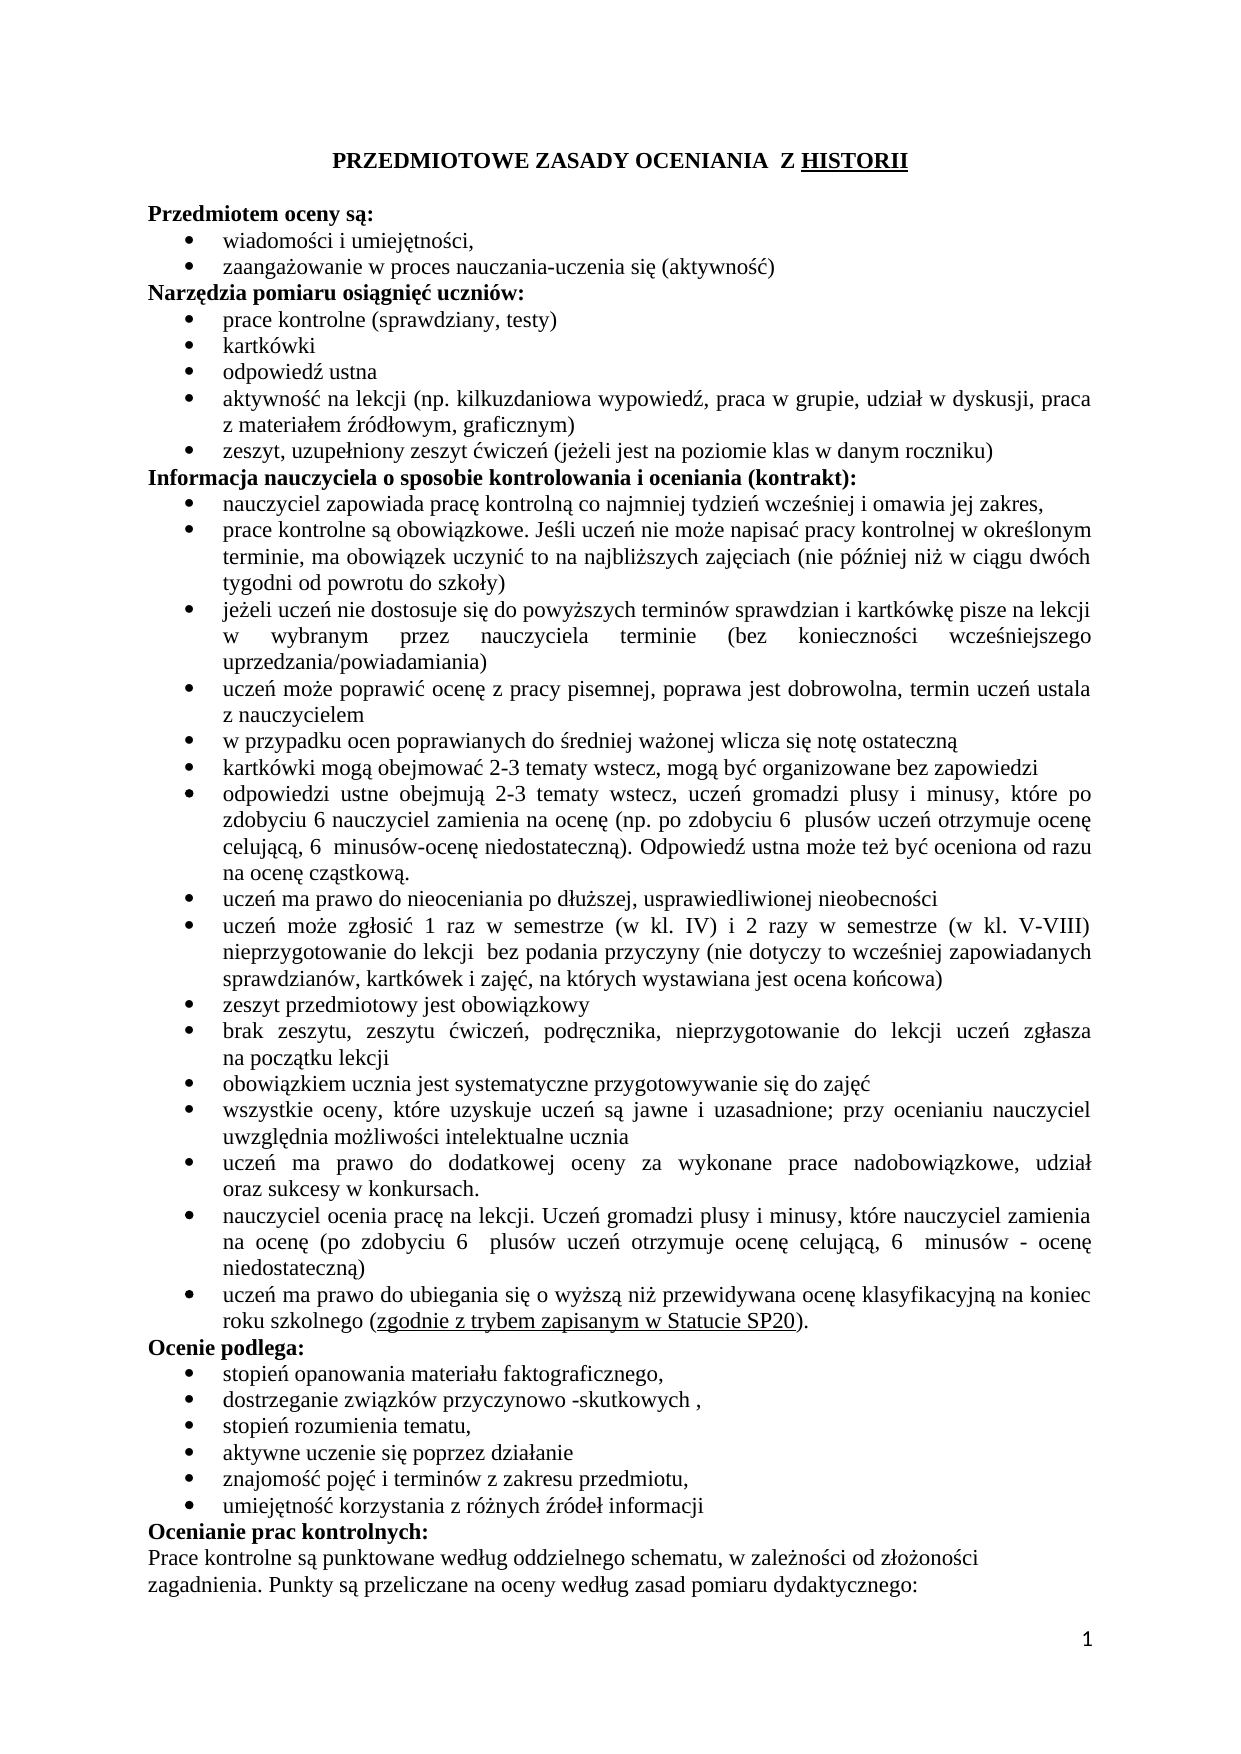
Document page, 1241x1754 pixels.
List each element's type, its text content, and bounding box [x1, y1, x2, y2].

list jeżeli uczeń nie dostosuje się do powyższych terminów sprawdzian i kartkówkę pisze na lekcji w wybranym przez nauczyciela terminie (bez konieczności wcześniejszego uprzedzania/powiadamiania) [185, 596, 1093, 675]
list stopień rozumienia tematu, [185, 1413, 1093, 1439]
list w przypadku ocen poprawianych do średniej ważonej wlicza się notę ostateczną [185, 727, 1093, 754]
text Narzędzia pomiaru osiągnięć uczniów: [148, 279, 1093, 306]
list uczeń ma prawo do nieoceniania po dłuższej, usprawiedliwionej nieobecności [185, 886, 1093, 912]
text Ocenie podlega: [148, 1333, 1093, 1360]
list znajomość pojęć i terminów z zakresu przedmiotu, [185, 1465, 1093, 1492]
list stopień opanowania materiału faktograficznego, [185, 1360, 1093, 1386]
list aktywność na lekcji (np. kilkuzdaniowa wypowiedź, praca w grupie, udział w dyskusji, praca z materiałem źródłowym, graficznym) [185, 385, 1093, 437]
list zeszyt przedmiotowy jest obowiązkowy [185, 991, 1093, 1017]
text zagadnienia. Punkty są przeliczane na oceny według zasad pomiaru dydaktycznego: [148, 1571, 1093, 1597]
list wiadomości i umiejętności, [185, 227, 1093, 253]
list aktywne uczenie się poprzez działanie [185, 1439, 1093, 1465]
text Prace kontrolne są punktowane według oddzielnego schematu, w zależności od złożoności [148, 1544, 1093, 1571]
list odpowiedź ustna [185, 358, 1093, 385]
list uczeń może poprawić ocenę z pracy pisemnej, poprawa jest dobrowolna, termin uczeń ustala z nauczycielem [185, 675, 1093, 727]
list prace kontrolne są obowiązkowe. Jeśli uczeń nie może napisać pracy kontrolnej w określonym terminie, ma obowiązek uczynić to na najbliższych zajęciach (nie później niż w ciągu dwóch tygodni od powrotu do szkoły) [185, 517, 1093, 596]
text Przedmiotem oceny są: [148, 200, 1093, 227]
list dostrzeganie związków przyczynowo -skutkowych , [185, 1386, 1093, 1413]
list uczeń ma prawo do dodatkowej oceny za wykonane prace nadobowiązkowe, udział oraz sukcesy w konkursach. [185, 1149, 1093, 1202]
list kartkówki [185, 332, 1093, 358]
list nauczyciel ocenia pracę na lekcji. Uczeń gromadzi plusy i minusy, które nauczyciel zamienia na ocenę (po zdobyciu 6 plusów uczeń otrzymuje ocenę celującą, 6 minusów - ocenę niedostateczną) [185, 1202, 1093, 1281]
text PRZEDMIOTOWE ZASADY OCENIANIA Z HISTORII [148, 148, 1093, 174]
text Informacja nauczyciela o sposobie kontrolowania i oceniania (kontrakt): [148, 464, 1093, 490]
list wszystkie oceny, które uzyskuje uczeń są jawne i uzasadnione; przy ocenianiu nauczyciel uwzględnia możliwości intelektualne ucznia [185, 1096, 1093, 1149]
list uczeń ma prawo do ubiegania się o wyższą niż przewidywana ocenę klasyfikacyjną na koniec roku szkolnego (zgodnie z trybem zapisanym w Statucie SP20). [185, 1281, 1093, 1333]
list umiejętność korzystania z różnych źródeł informacji [185, 1492, 1093, 1518]
list kartkówki mogą obejmować 2-3 tematy wstecz, mogą być organizowane bez zapowiedzi [185, 754, 1093, 780]
text Ocenianie prac kontrolnych: [148, 1518, 1093, 1544]
list zaangażowanie w proces nauczania-uczenia się (aktywność) [185, 253, 1093, 279]
list uczeń może zgłosić 1 raz w semestrze (w kl. IV) i 2 razy w semestrze (w kl. V-VIII) nieprzygotowanie do lekcji bez podania przyczyny (nie dotyczy to wcześniej zapowiadanych sprawdzianów, kartkówek i zajęć, na których wystawiana jest ocena końcowa) [185, 912, 1093, 991]
list brak zeszytu, zeszytu ćwiczeń, podręcznika, nieprzygotowanie do lekcji uczeń zgłasza na początku lekcji [185, 1017, 1093, 1070]
list nauczyciel zapowiada pracę kontrolną co najmniej tydzień wcześniej i omawia jej zakres, [185, 490, 1093, 517]
list obowiązkiem ucznia jest systematyczne przygotowywanie się do zajęć [185, 1070, 1093, 1096]
list prace kontrolne (sprawdziany, testy) [185, 306, 1093, 332]
list zeszyt, uzupełniony zeszyt ćwiczeń (jeżeli jest na poziomie klas w danym roczniku) [185, 437, 1093, 464]
list odpowiedzi ustne obejmują 2-3 tematy wstecz, uczeń gromadzi plusy i minusy, które po zdobyciu 6 nauczyciel zamienia na ocenę (np. po zdobyciu 6 plusów uczeń otrzymuje ocenę celującą, 6 minusów-ocenę niedostateczną). Odpowiedź ustna może też być oceniona od razu na ocenę cząstkową. [185, 780, 1093, 886]
